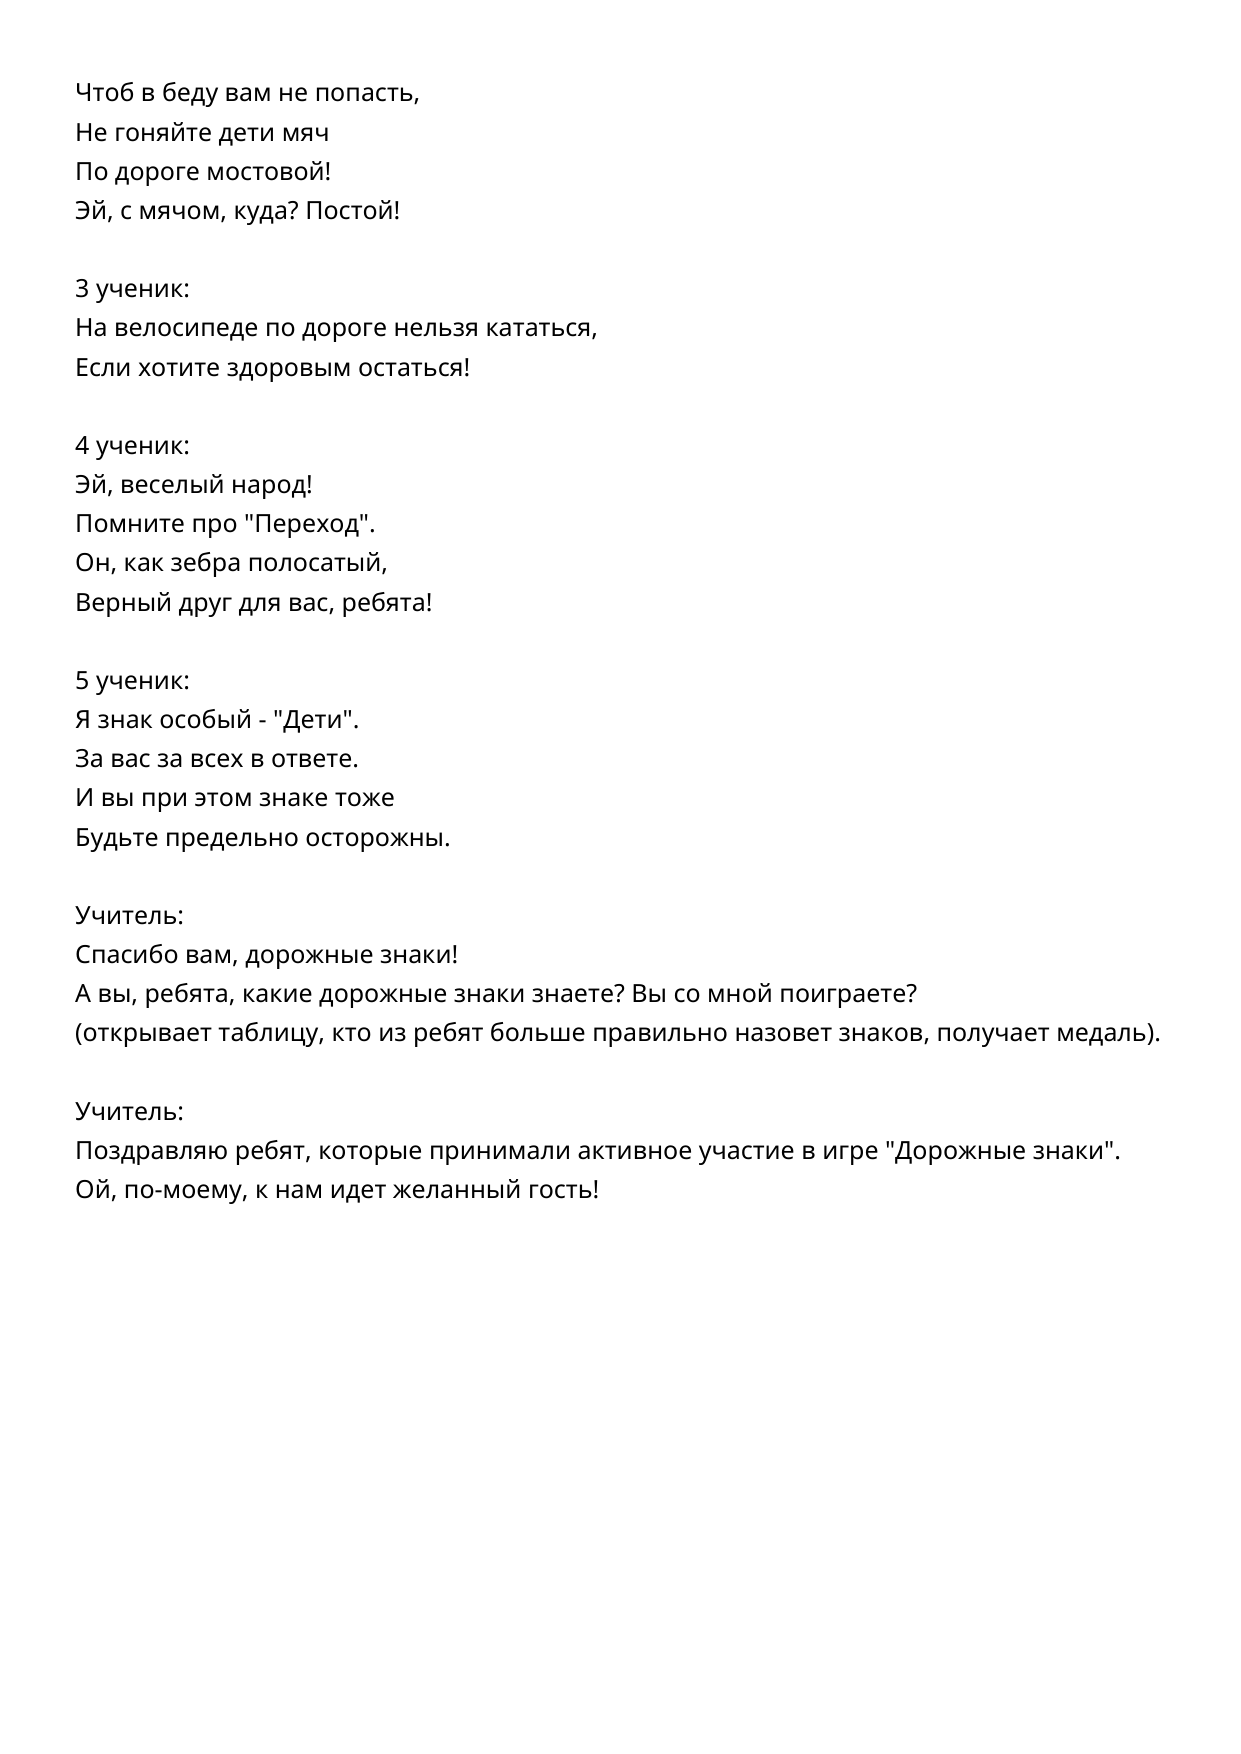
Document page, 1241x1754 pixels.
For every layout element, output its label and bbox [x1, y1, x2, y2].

text [75, 75, 1165, 1206]
